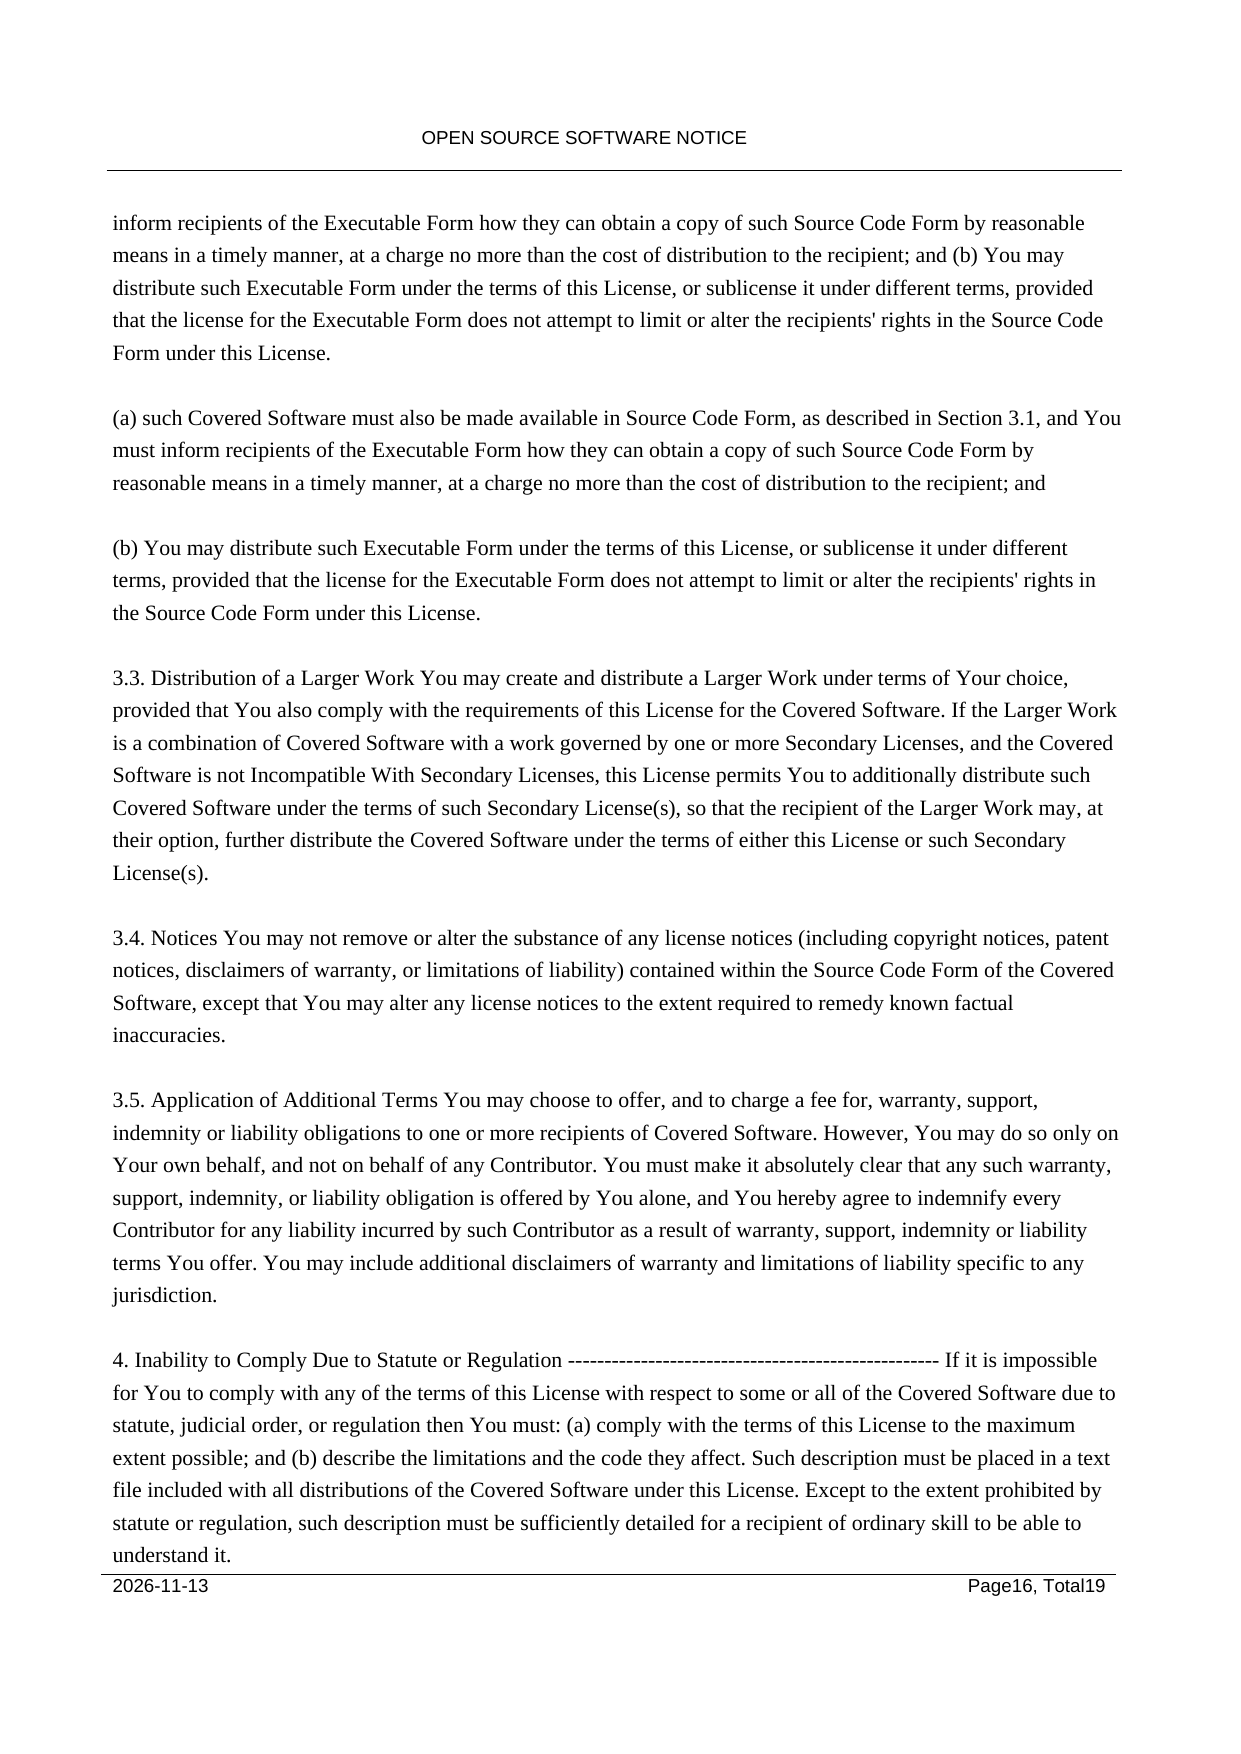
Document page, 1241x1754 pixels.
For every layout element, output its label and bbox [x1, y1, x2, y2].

text [112, 206, 1128, 1571]
